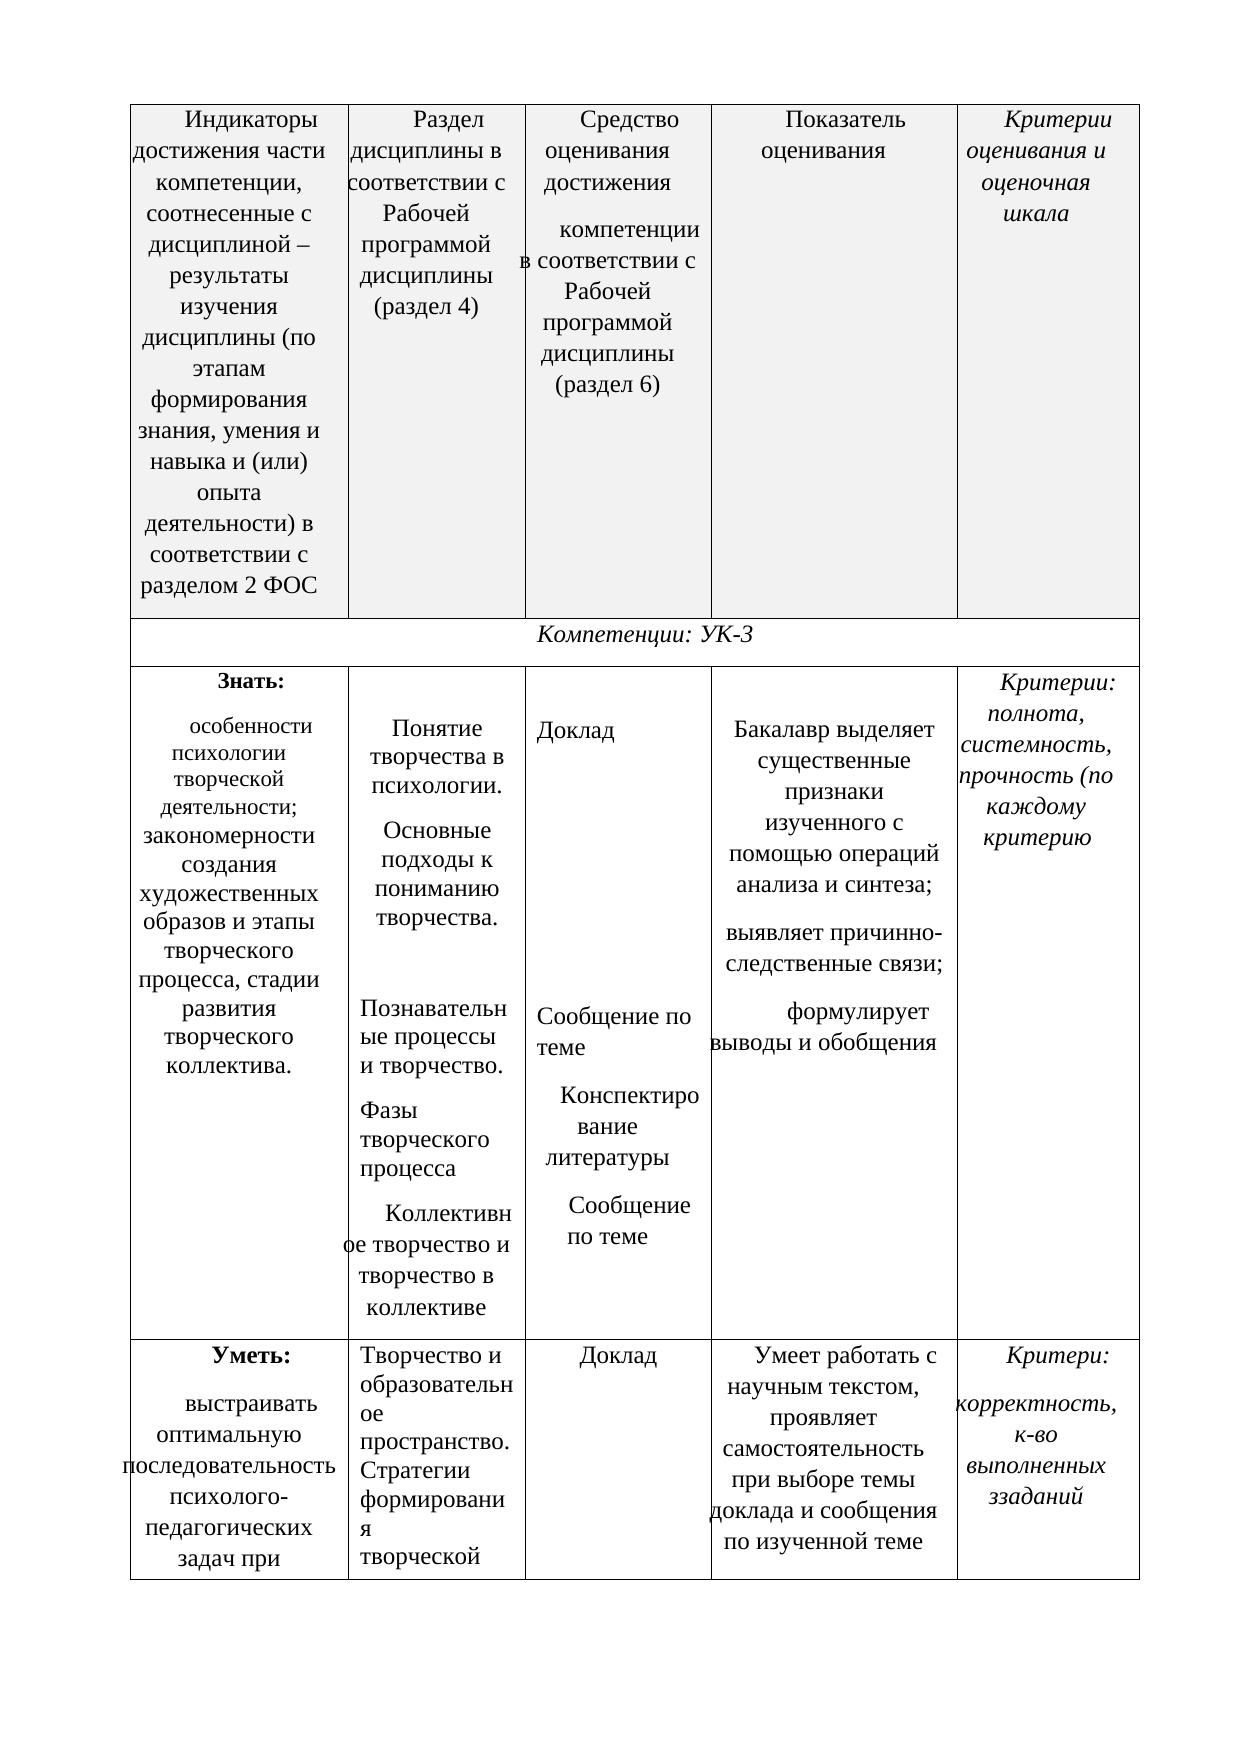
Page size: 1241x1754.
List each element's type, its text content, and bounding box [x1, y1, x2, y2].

table_cell Компетенции: УК-3 [131, 619, 1139, 666]
table_cell Доклад Конспектирование литературы [526, 1340, 711, 1579]
table_cell Умеет работать с научным текстом, проявляет самостоятельность при выборе темы доклада и сообщения по изученной теме [712, 1340, 957, 1579]
table_cell Бакалавр выделяет существенные признаки изученного с помощью операций анализа и синтеза; выявляет причинно-следственные связи; формулирует выводы и обобщения [712, 667, 957, 1339]
table_header Критерии оценивания и оценочная шкала [958, 105, 1139, 618]
table_header Раздел дисциплины в соответствии с Рабочей программой дисциплины (раздел 4) [349, 105, 525, 618]
table_cell Доклад Сообщение по теме Конспектирование литературы Сообщение по теме [526, 667, 711, 1339]
table_cell Понятие творчества в психологии. Основные подходы к пониманию творчества. Познавательные процессы и творчество. Фазы творческого процесса Коллективное творчество и творчество в коллективе [349, 667, 525, 1339]
table_cell Знать: особенности психологии творческой деятельности; закономерности создания художественных образов и этапы творческого процесса, стадии развития творческого коллектива. [131, 667, 348, 1339]
table_cell Критери: корректность, к-во выполненных ззаданий [958, 1340, 1139, 1579]
table_cell Уметь: выстраивать оптимальную последовательность психолого-педагогических задач при организации творческого процесса. [131, 1340, 348, 1579]
table_header Средство оценивания достижения компетенции в соответствии с Рабочей программой дисциплины (раздел 6) [526, 105, 711, 618]
table_cell Критерии: полнота, системность, прочность (по каждому критерию [958, 667, 1139, 1339]
table_cell Творчество и образовательное пространство. Стратегии формирования творческой личности. Социальная среда и творчество. [349, 1340, 525, 1579]
table_header Индикаторы достижения части компетенции, соотнесенные с дисциплиной – результаты изучения дисциплины (по этапам формирования знания, умения и навыка и (или) опыта деятельности) в соответствии с разделом 2 ФОС [131, 105, 348, 618]
table_header Показатель оценивания [712, 105, 957, 618]
